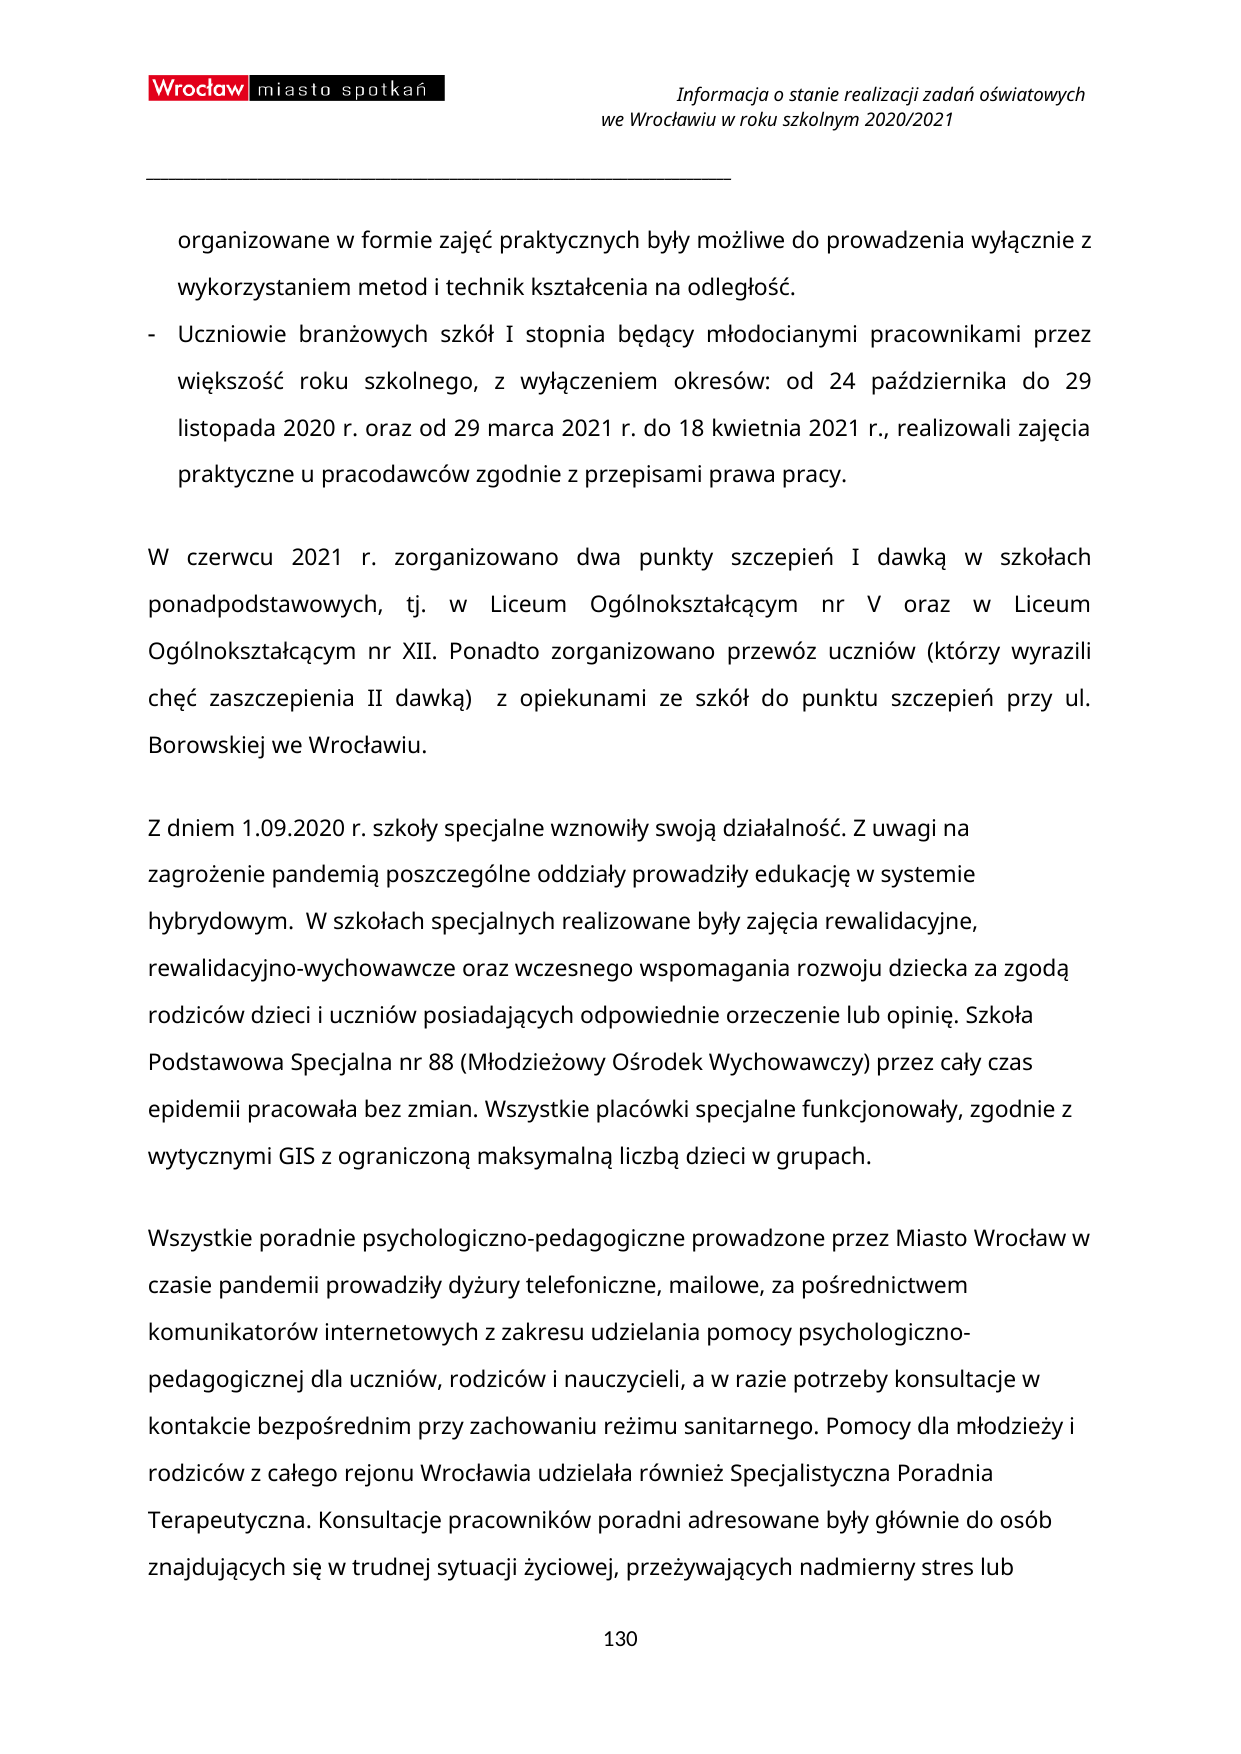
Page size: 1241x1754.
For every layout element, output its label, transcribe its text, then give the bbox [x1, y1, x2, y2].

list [148, 1222, 1093, 1582]
text Z dniem 1.09.2020 r. szkoły specjalne wznowiły swoją działalność. Z uwagi na zagrożenie pandemią poszczególne oddziały prowadziły edukację w systemie hybrydowym. W szkołach specjalnych realizowane były zajęcia rewalidacyjne, rewalidacyjno-wychowawcze oraz wczesnego wspomagania rozwoju dziecka za zgodą rodziców dzieci i uczniów posiadających odpowiednie orzeczenie lub opinię. Szkoła Podstawowa Specjalna nr 88 (Młodzieżowy Ośrodek Wychowawczy) przez cały czas epidemii pracowała bez zmian. Wszystkie placówki specjalne funkcjonowały, zgodnie z wytycznymi GIS z ograniczoną maksymalną liczbą dzieci w grupach. [148, 811, 1093, 1171]
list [148, 224, 1093, 302]
list W czerwcu 2021 r. zorganizowano dwa punkty szczepień I dawką w szkołach ponadpodstawowych, tj. w Liceum Ogólnokształcącym nr V oraz w Liceum Ogólnokształcącym nr XII. Ponadto zorganizowano przewóz uczniów (którzy wyrazili chęć zaszczepienia II dawką) z opiekunami ze szkół do punktu szczepień przy ul. Borowskiej we Wrocławiu. [148, 541, 1093, 760]
picture [147, 73, 445, 102]
list Uczniowie branżowych szkół I stopnia będący młodocianymi pracownikami przez większość roku szkolnego, z wyłączeniem okresów: od 24 października do 29 listopada 2020 r. oraz od 29 marca 2021 r. do 18 kwietnia 2021 r., realizowali zajęcia praktyczne u pracodawców zgodnie z przepisami prawa pracy. [148, 318, 1093, 489]
